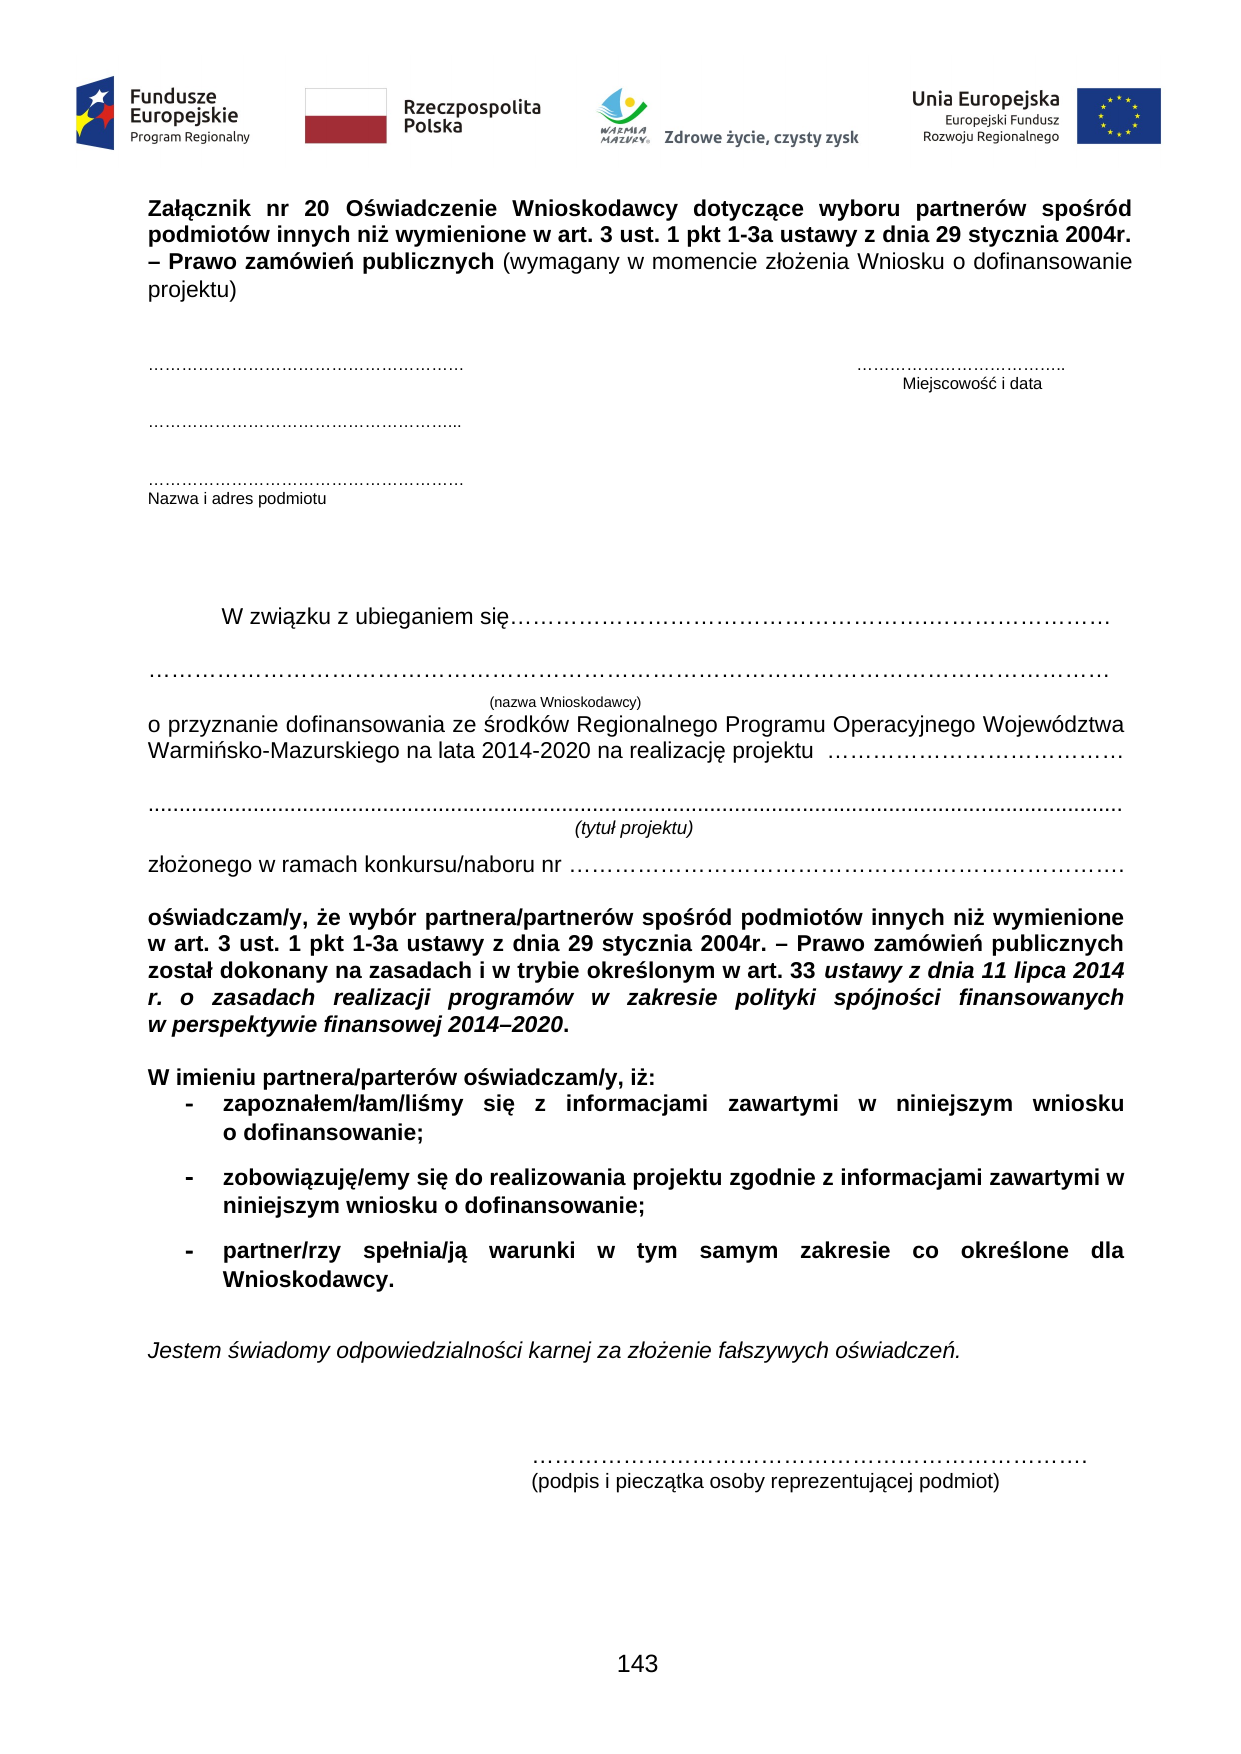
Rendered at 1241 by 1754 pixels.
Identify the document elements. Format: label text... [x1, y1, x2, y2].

text ……………………………………………………………………………………………………………… [148, 656, 1125, 682]
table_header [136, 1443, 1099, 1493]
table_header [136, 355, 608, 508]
picture [35, 55, 1198, 168]
list partner/rzy spełnia/ją warunki w tym samym zakresie co określone dla Wnioskodawcy. [185, 1237, 1125, 1292]
text Załącznik nr 20 Oświadczenie Wnioskodawcy dotyczące wyboru partnerów spośród podmiotów innych niż wymienione w art. 3 ust. 1 pkt 1-3a ustawy z dnia 29 stycznia 2004r. – Prawo zamówień publicznych (wymagany w momencie złożenia Wniosku o dofinansowanie projektu) [148, 168, 1133, 303]
text W imieniu partnera/parterów oświadczam/y, iż: [148, 1064, 1125, 1090]
list zobowiązuję/emy się do realizowania projektu zgodnie z informacjami zawartymi w niniejszym wniosku o dofinansowanie; [185, 1164, 1125, 1218]
text oświadczam/y, że wybór partnera/partnerów spośród podmiotów innych niż wymienione w art. 3 ust. 1 pkt 1-3a ustawy z dnia 29 stycznia 2004r. – Prawo zamówień publicznych został dokonany na zasadach i w trybie określonym w art. 33 ustawy z dnia 11 lipca 2014 r. o zasadach realizacji programów w zakresie polityki spójności finansowanych w perspektywie finansowej 2014–2020. [148, 904, 1125, 1037]
list zapoznałem/łam/liśmy się z informacjami zawartymi w niniejszym wniosku o dofinansowanie; [185, 1090, 1125, 1145]
text (nazwa Wnioskodawcy) [148, 682, 1125, 711]
text (tytuł projektu) [148, 817, 1125, 838]
text .............................................................................................................................................................. [148, 790, 1125, 817]
text złożonego w ramach konkursu/naboru nr ………………………………………………………………. [148, 851, 1125, 878]
text o przyznanie dofinansowania ze środków Regionalnego Programu Operacyjnego Województwa Warmińsko-Mazurskiego na lata 2014-2020 na realizację projektu ………………………………… [148, 711, 1125, 764]
text Jestem świadomy odpowiedzialności karnej za złożenie fałszywych oświadczeń. [148, 1337, 1125, 1363]
text W związku z ubieganiem się……………………………………………….…………………… [148, 603, 1125, 630]
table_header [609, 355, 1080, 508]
